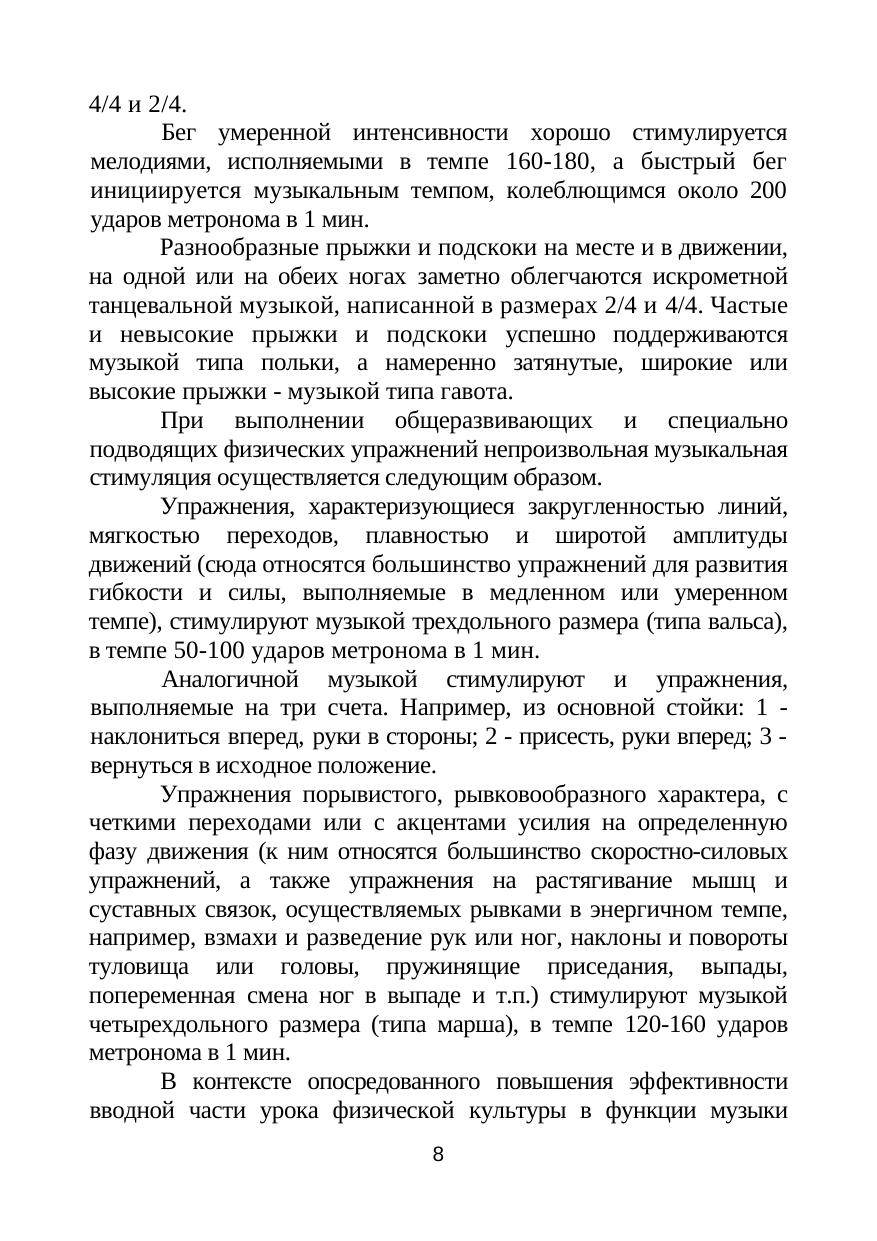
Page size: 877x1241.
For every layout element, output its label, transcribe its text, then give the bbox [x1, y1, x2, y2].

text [89, 1066, 788, 1124]
text Разнообразные прыжки и подскоки на месте и в движении, на одной или на обеих ногах заметно облегчаются искрометной танцевальной музыкой, написанной в размерах 2/4 и 4/4. Частые и невысокие прыжки и подскоки успешно поддерживаются музыкой типа польки, а намеренно затянутые, широкие или высокие прыжки - музыкой типа гавота. [89, 232, 788, 405]
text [89, 89, 787, 117]
text Бег умеренной интенсивности хорошо стимулируется мелодиями, исполняемыми в темпе 160-180, а быстрый бег инициируется музыкальным темпом, колеблющимся около 200 ударов метронома в 1 мин. [90, 117, 787, 232]
text Аналогичной музыкой стимулируют и упражнения, выполняемые на три счета. Например, из основной стойки: 1 - наклониться вперед, руки в стороны; 2 - присесть, руки вперед; 3 - вернуться в исходное положение. [90, 664, 788, 779]
text При выполнении общеразвивающих и специально подводящих физических упражнений непроизвольная музыкальная стимуляция осуществляется следующим образом. [89, 405, 788, 491]
text Упражнения порывистого, рывковообразного характера, с четкими переходами или с акцентами усилия на определенную фазу движения (к ним относятся большинство скоростно-силовых упражнений, а также упражнения на растягивание мышц и суставных связок, осуществляемых рывками в энергичном темпе, например, взмахи и разведение рук или ног, наклоны и повороты туловища или головы, пружинящие приседания, выпады, попеременная смена ног в выпаде и т.п.) стимулируют музыкой четырехдольного размера (типа марша), в темпе 120-160 ударов метронома в 1 мин. [89, 779, 788, 1066]
text Упражнения, характеризующиеся закругленностью линий, мягкостью переходов, плавностью и широтой амплитуды движений (сюда относятся большинство упражнений для развития гибкости и силы, выполняемые в медленном или умеренном темпе), стимулируют музыкой трехдольного размера (типа вальса), в темпе 50-100 ударов метронома в 1 мин. [89, 491, 788, 664]
